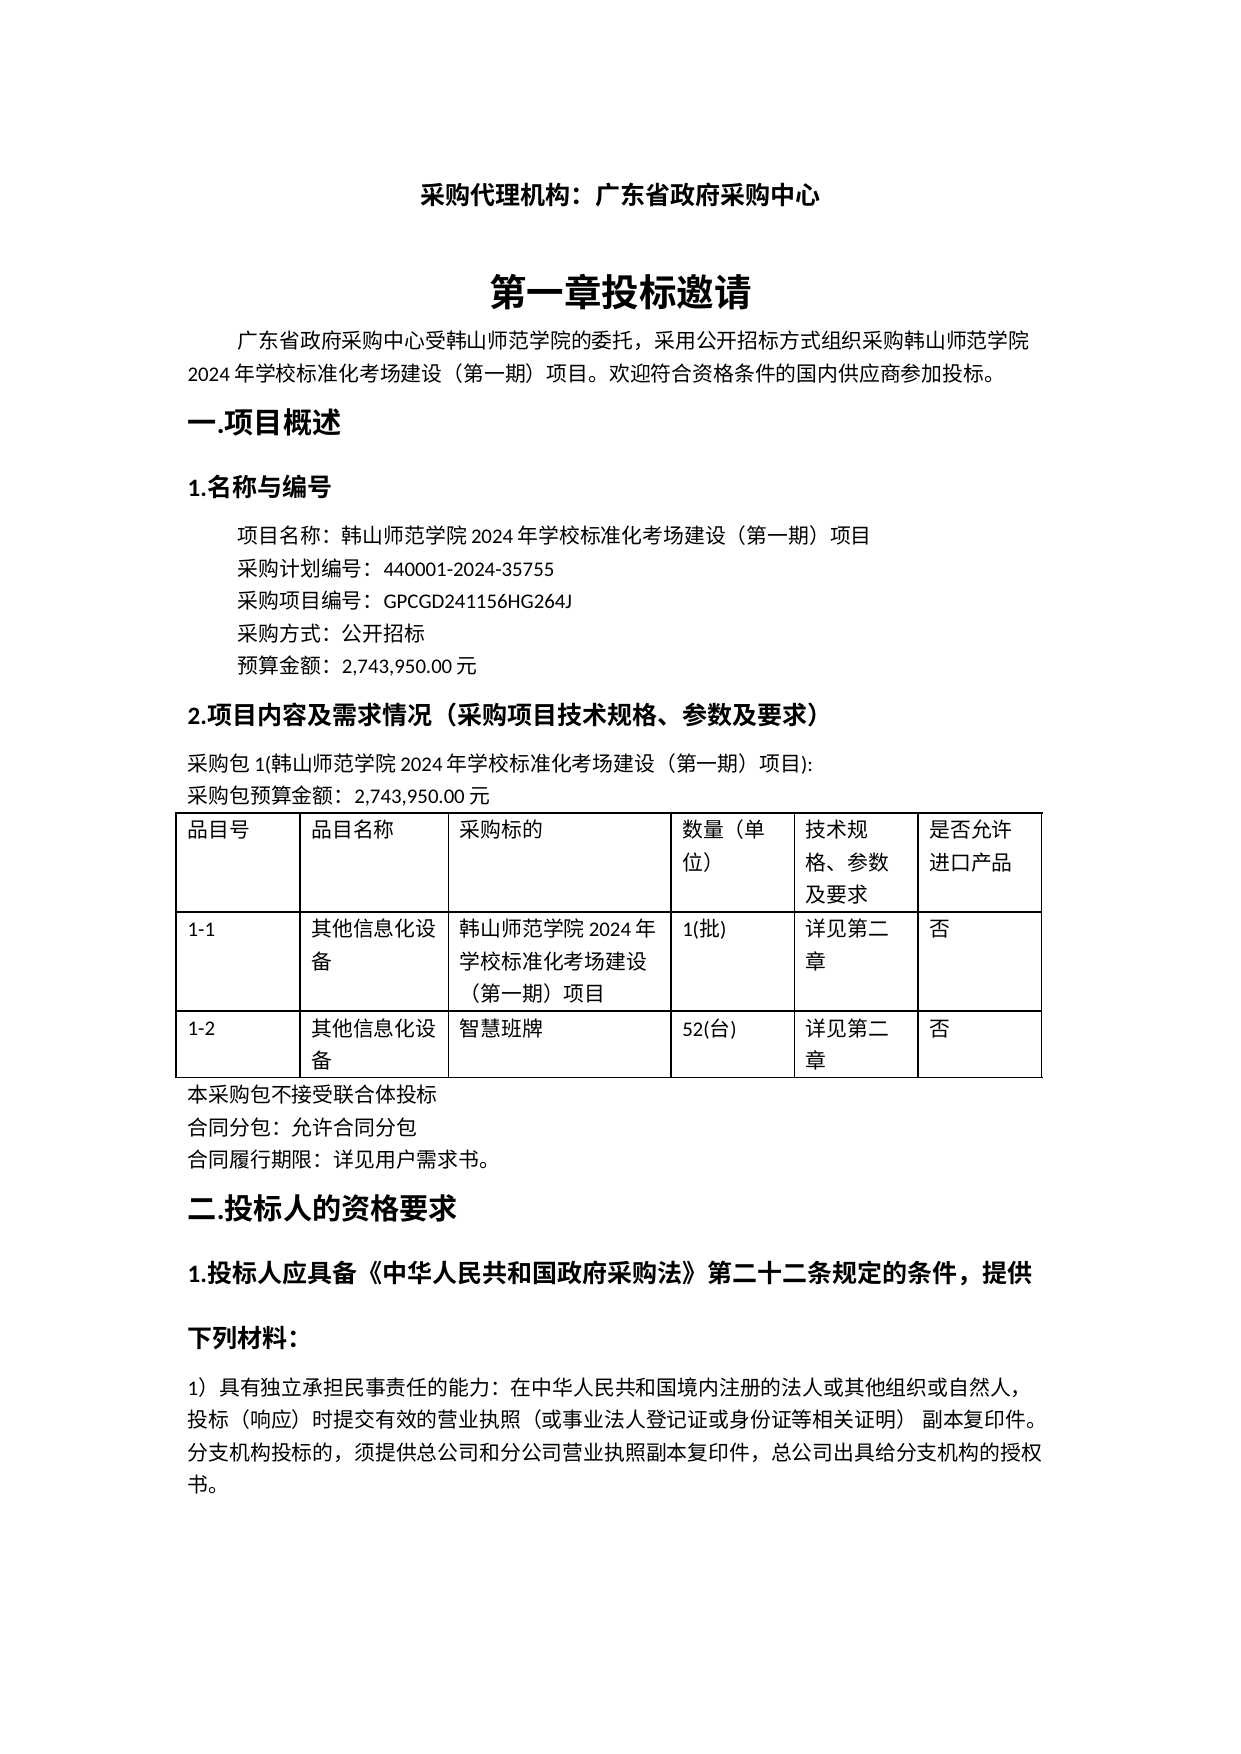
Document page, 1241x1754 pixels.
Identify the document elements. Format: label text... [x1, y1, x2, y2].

table_cell 1-1 [177, 913, 299, 1010]
table_cell 其他信息化设备 [301, 913, 448, 1010]
table_header 技术规格、参数及要求 [795, 814, 917, 911]
text 1.名称与编号 [187, 454, 1053, 519]
text 采购计划编号：440001-2024-35755 [187, 552, 1053, 584]
table_cell 韩山师范学院2024年学校标准化考场建设（第一期）项目 [449, 913, 670, 1010]
text 采购方式：公开招标 [187, 617, 1053, 649]
text 第一章投标邀请 [187, 259, 1053, 324]
table_cell 否 [919, 913, 1041, 1010]
text 本采购包不接受联合体投标 [187, 1078, 1053, 1111]
text 1）具有独立承担民事责任的能力：在中华人民共和国境内注册的法人或其他组织或自然人， 投标（响应）时提交有效的营业执照（或事业法人登记证或身份证等相关证明） 副本复印件。分支机构投标的，须提供总公司和分公司营业执照副本复印件，总公司出具给分支机构的授权书。 [187, 1371, 1053, 1501]
text 采购包预算金额：2,743,950.00元 [187, 779, 1053, 812]
table_cell 52(台) [672, 1012, 794, 1077]
table_cell 详见第二章 [795, 1012, 917, 1077]
table_cell 智慧班牌 [449, 1012, 670, 1077]
text 1.投标人应具备《中华人民共和国政府采购法》第二十二条规定的条件，提供下列材料： [187, 1241, 1053, 1371]
table_header 采购标的 [449, 814, 670, 911]
text 采购项目编号：GPCGD241156HG264J [187, 584, 1053, 617]
table_header 品目号 [177, 814, 299, 911]
table_header 品目名称 [301, 814, 448, 911]
table_cell 详见第二章 [795, 913, 917, 1010]
text 一.项目概述 [187, 389, 1053, 454]
text 合同分包：允许合同分包 [187, 1111, 1053, 1143]
text 预算金额：2,743,950.00元 [187, 649, 1053, 682]
table_cell 1(批) [672, 913, 794, 1010]
table_header 数量（单位） [672, 814, 794, 911]
table_cell 1-2 [177, 1012, 299, 1077]
text 广东省政府采购中心受韩山师范学院的委托，采用公开招标方式组织采购韩山师范学院2024年学校标准化考场建设（第一期）项目。欢迎符合资格条件的国内供应商参加投标。 [187, 324, 1053, 389]
text 采购包1(韩山师范学院2024年学校标准化考场建设（第一期）项目): [187, 747, 1053, 779]
text 2.项目内容及需求情况（采购项目技术规格、参数及要求） [187, 682, 1053, 747]
table_header 是否允许进口产品 [919, 814, 1041, 911]
text 项目名称：韩山师范学院2024年学校标准化考场建设（第一期）项目 [187, 519, 1053, 552]
table_cell 其他信息化设备 [301, 1012, 448, 1077]
text 采购代理机构：广东省政府采购中心 [187, 162, 1053, 227]
table_cell 否 [919, 1012, 1041, 1077]
text 合同履行期限：详见用户需求书。 [187, 1143, 1053, 1176]
text 二.投标人的资格要求 [187, 1176, 1053, 1241]
